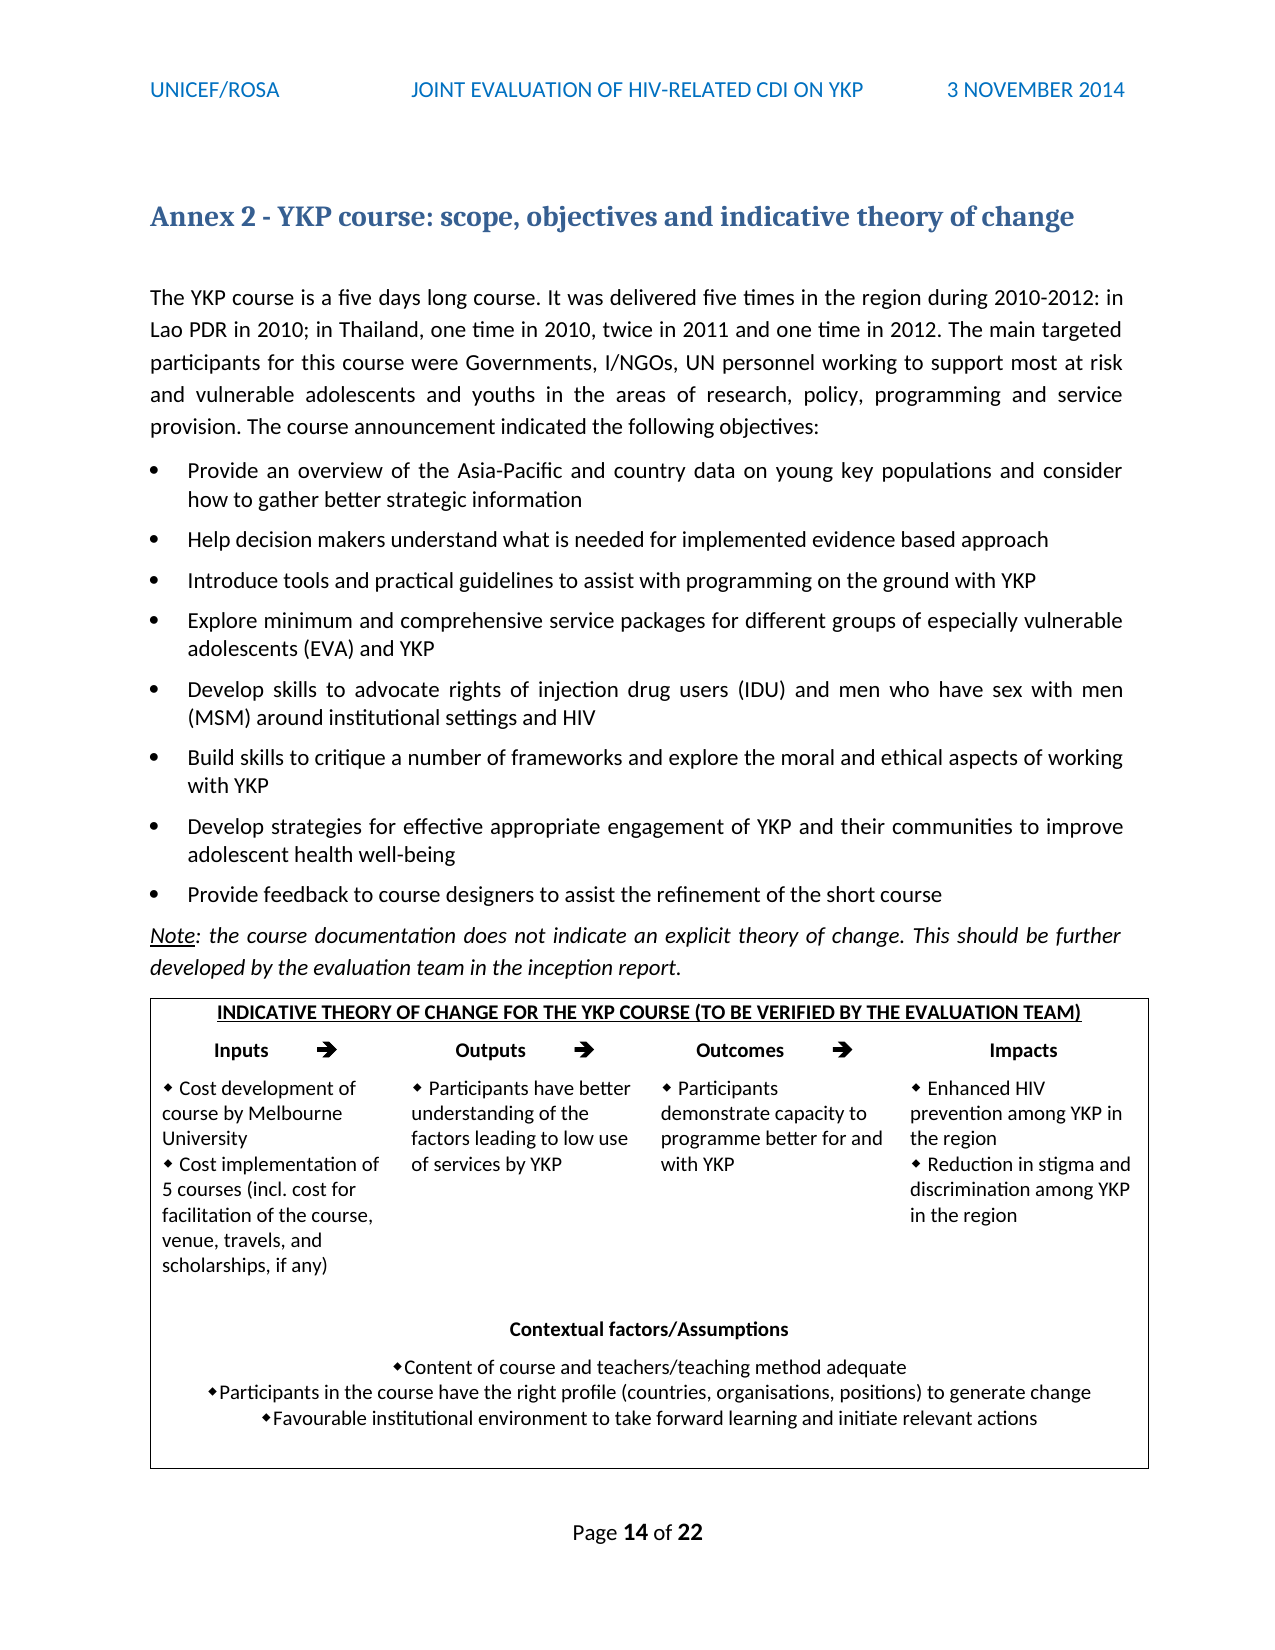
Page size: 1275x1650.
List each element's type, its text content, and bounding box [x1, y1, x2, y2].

table_cell Outcomes [649, 1037, 899, 1075]
table_cell Enhanced HIV prevention among YKP in the region Reduction in stigma and discrimination among YKP in the region [899, 1075, 1148, 1291]
table_cell Outputs [400, 1037, 649, 1075]
list Introduce tools and practical guidelines to assist with programming on the ground with YKP [150, 566, 1125, 594]
list Explore minimum and comprehensive service packages for different groups of especially vulnerable adolescents (EVA) and YKP [150, 606, 1125, 662]
table_header INDICATIVE Theory of change for THE YKP course (TO BE VERIFIED BY THE EVALUATION TEAM) [151, 999, 1148, 1037]
list Help decision makers understand what is needed for implemented evidence based approach [150, 525, 1125, 553]
table_cell Inputs [151, 1037, 400, 1075]
table_cell Participants demonstrate capacity to programme better for and with YKP [649, 1075, 899, 1291]
table_cell Cost development of course by Melbourne University Cost implementation of 5 courses (incl. cost for facilitation of the course, venue, travels, and scholarships, if any) [151, 1075, 400, 1291]
list Provide an overview of the Asia-Pacific and country data on young key populations and consider how to gather better strategic information [150, 457, 1125, 513]
text Note: the course documentation does not indicate an explicit theory of change. This should be further developed by the evaluation team in the inception report. [150, 921, 1125, 981]
subtitle Annex 2 - YKP course: scope, objectives and indicative theory of change [150, 200, 1125, 233]
table_cell Participants have better understanding of the factors leading to low use of services by YKP [400, 1075, 649, 1291]
table_cell Impacts [899, 1037, 1148, 1075]
list Provide feedback to course designers to assist the refinement of the short course [150, 880, 1125, 908]
list Develop skills to advocate rights of injection drug users (IDU) and men who have sex with men (MSM) around institutional settings and HIV [150, 675, 1125, 731]
text The YKP course is a five days long course. It was delivered five times in the region during 2010-2012: in Lao PDR in 2010; in Thailand, one time in 2010, twice in 2011 and one time in 2012. The main targeted participants for this course were Governments, I/NGOs, UN personnel working to support most at risk and vulnerable adolescents and youths in the areas of research, policy, programming and service provision. The course announcement indicated the following objectives: [150, 283, 1125, 440]
list Build skills to critique a number of frameworks and explore the moral and ethical aspects of working with YKP [150, 743, 1125, 799]
table_cell Content of course and teachers/teaching method adequate Participants in the course have the right profile (countries, organisations, positions) to generate change Favourable institutional environment to take forward learning and initiate relevant actions [151, 1354, 1148, 1468]
table_cell Contextual factors/Assumptions [151, 1291, 1148, 1354]
list Develop strategies for effective appropriate engagement of YKP and their communities to improve adolescent health well-being [150, 812, 1125, 868]
